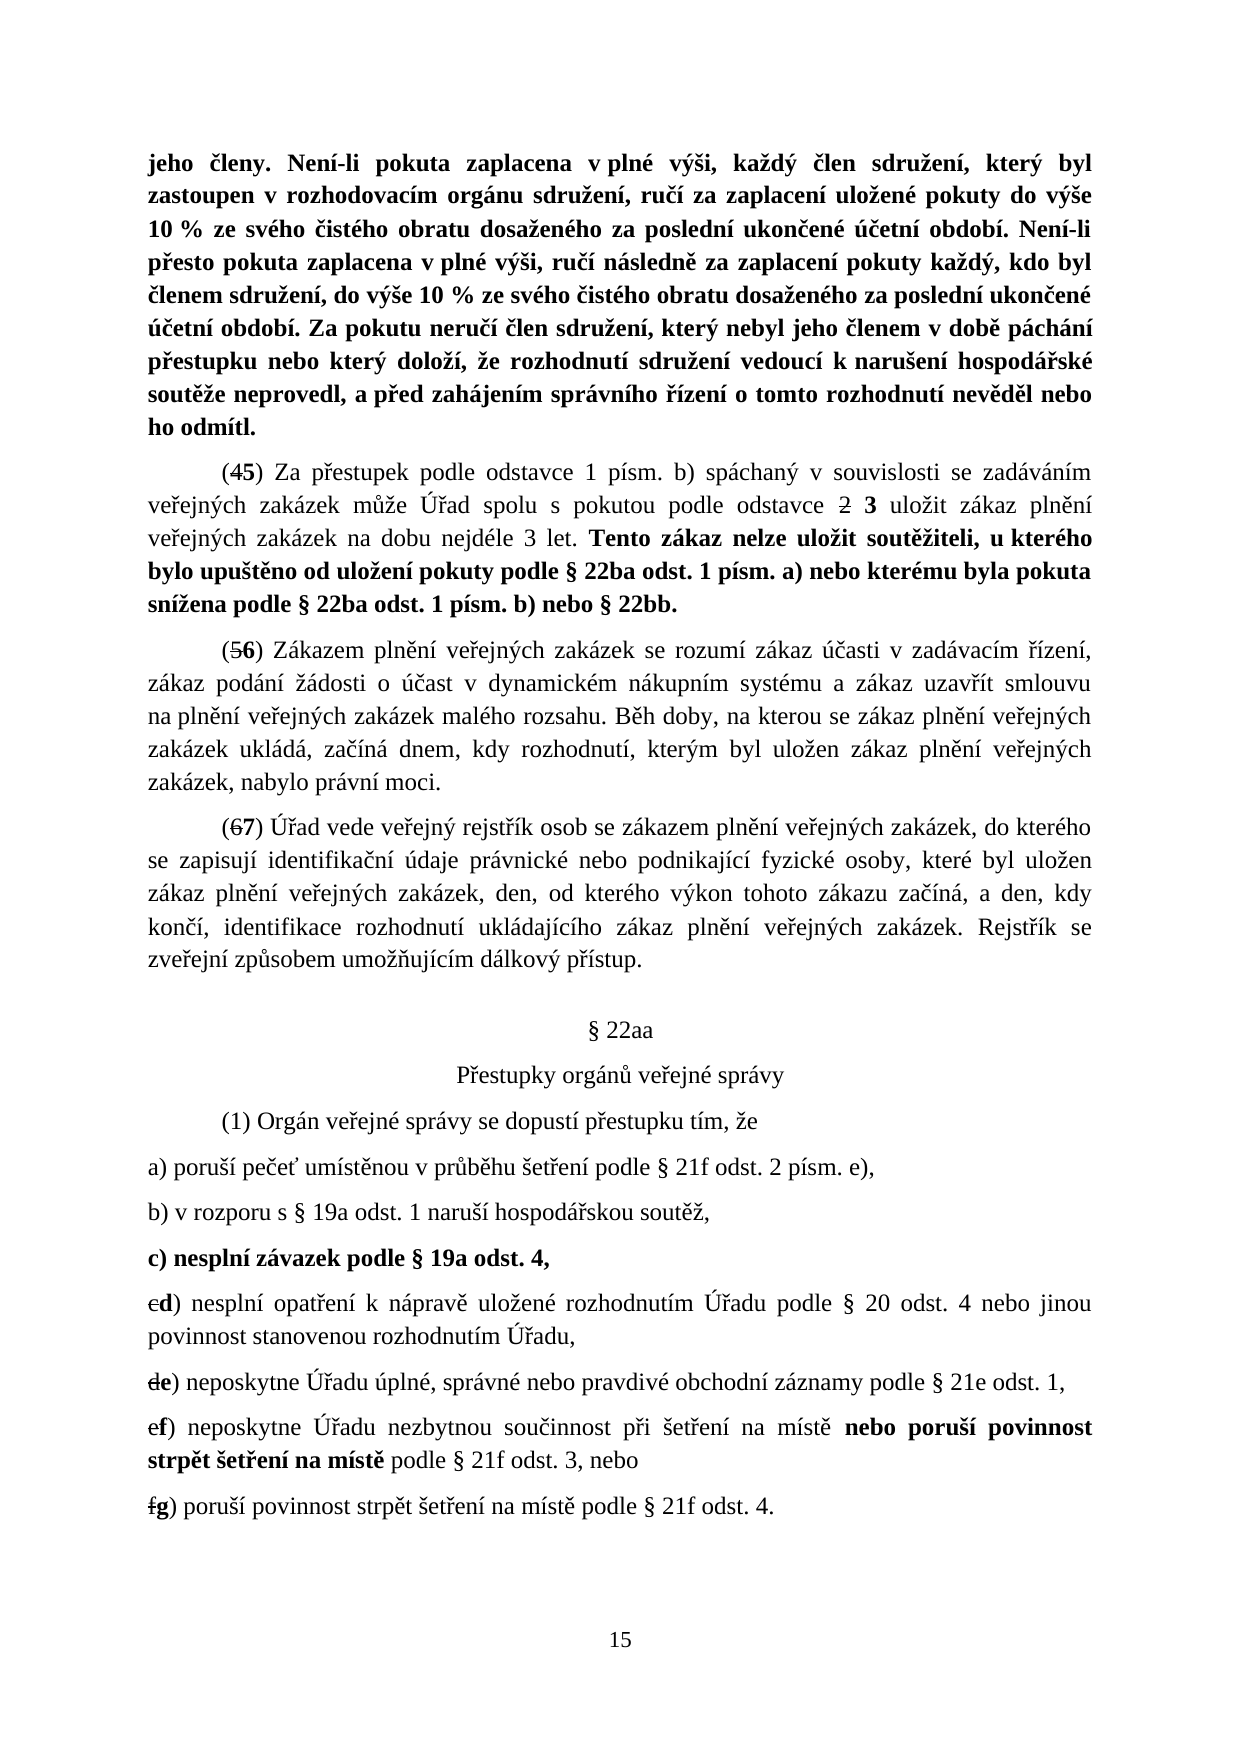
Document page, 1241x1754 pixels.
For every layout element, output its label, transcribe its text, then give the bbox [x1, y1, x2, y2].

text fg) poruší povinnost strpět šetření na místě podle § 21f odst. 4. [148, 1491, 1093, 1519]
text (56) Zákazem plnění veřejných zakázek se rozumí zákaz účasti v zadávacím řízení, zákaz podání žádosti o účast v dynamickém nákupním systému a zákaz uzavřít smlouvu na plnění veřejných zakázek malého rozsahu. Běh doby, na kterou se zákaz plnění veřejných zakázek ukládá, začíná dnem, kdy rozhodnutí, kterým byl uložen zákaz plnění veřejných zakázek, nabylo právní moci. [148, 635, 1093, 796]
list Přestupky orgánů veřejné správy [148, 1061, 1093, 1089]
text (45) Za přestupek podle odstavce 1 písm. b) spáchaný v souvislosti se zadáváním veřejných zakázek může Úřad spolu s pokutou podle odstavce 2 3 uložit zákaz plnění veřejných zakázek na dobu nejdéle 3 let. Tento zákaz nelze uložit soutěžiteli, u kterého bylo upuštěno od uložení pokuty podle § 22ba odst. 1 písm. a) nebo kterému byla pokuta snížena podle § 22ba odst. 1 písm. b) nebo § 22bb. [148, 457, 1093, 618]
text cd) nesplní opatření k nápravě uložené rozhodnutím Úřadu podle § 20 odst. 4 nebo jinou povinnost stanovenou rozhodnutím Úřadu, [148, 1288, 1093, 1350]
text (1) Orgán veřejné správy se dopustí přestupku tím, že [148, 1106, 1093, 1135]
text a) poruší pečeť umístěnou v průběhu šetření podle § 21f odst. 2 písm. e), [148, 1152, 1093, 1180]
text § 22aa [148, 1015, 1093, 1044]
text b) v rozporu s § 19a odst. 1 naruší hospodářskou soutěž, [148, 1197, 1093, 1226]
text de) neposkytne Úřadu úplné, správné nebo pravdivé obchodní záznamy podle § 21e odst. 1, [148, 1367, 1093, 1396]
text (67) Úřad vede veřejný rejstřík osob se zákazem plnění veřejných zakázek, do kterého se zapisují identifikační údaje právnické nebo podnikající fyzické osoby, které byl uložen zákaz plnění veřejných zakázek, den, od kterého výkon tohoto zákazu začíná, a den, kdy končí, identifikace rozhodnutí ukládajícího zákaz plnění veřejných zakázek. Rejstřík se zveřejní způsobem umožňujícím dálkový přístup. [148, 812, 1093, 973]
text ef) neposkytne Úřadu nezbytnou součinnost při šetření na místě nebo poruší povinnost strpět šetření na místě podle § 21f odst. 3, nebo [148, 1412, 1093, 1474]
text c) nesplní závazek podle § 19a odst. 4, [148, 1243, 1093, 1271]
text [148, 148, 1093, 441]
